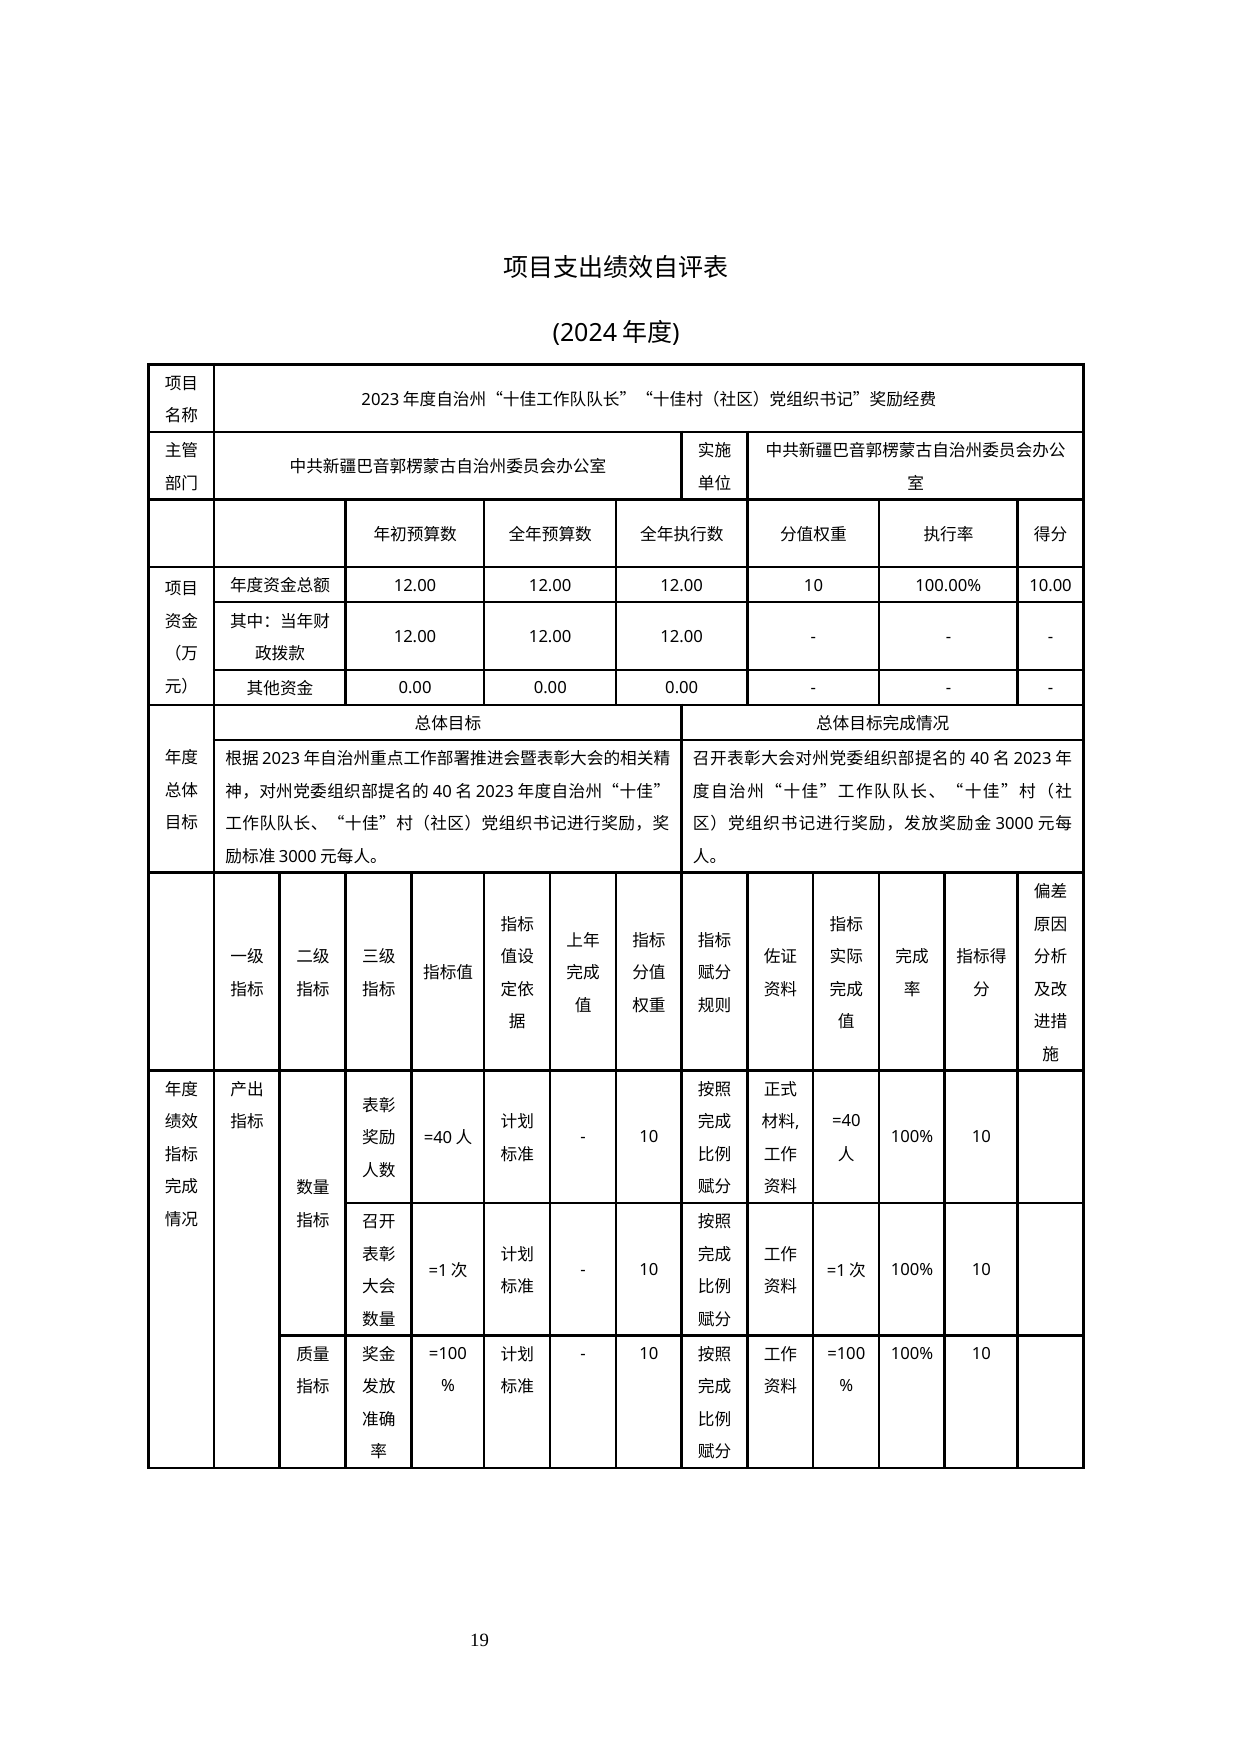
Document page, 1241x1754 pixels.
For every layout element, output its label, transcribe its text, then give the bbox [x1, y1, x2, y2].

table_cell 12.00 [617, 603, 746, 668]
table_cell 工作资料 [749, 1204, 812, 1334]
table_cell 10 [946, 1337, 1016, 1467]
table_cell 中共新疆巴音郭楞蒙古自治州委员会办公室 [749, 433, 1082, 498]
table_cell - [551, 1072, 615, 1201]
table_cell - [1019, 671, 1082, 703]
table_cell =1次 [413, 1204, 483, 1334]
table_header 项目支出绩效自评表 [148, 233, 1083, 298]
table_cell 10 [617, 1204, 680, 1334]
table_cell 100% [880, 1072, 943, 1201]
table_cell =100% [413, 1337, 483, 1467]
table_cell 12.00 [347, 568, 483, 601]
table_cell 中共新疆巴音郭楞蒙古自治州委员会办公室 [215, 433, 680, 498]
table_cell 得分 [1019, 501, 1082, 566]
table_cell 指标分值权重 [617, 874, 680, 1069]
table_cell 10 [946, 1204, 1016, 1334]
table_cell [1019, 1204, 1082, 1334]
table_cell 召开表彰大会对州党委组织部提名的40名2023年度自治州“十佳”工作队队长、“十佳”村（社区）党组织书记进行奖励，发放奖励金3000元每人。 [683, 741, 1082, 871]
table_cell 10 [749, 568, 878, 601]
table_cell 指标实际完成值 [814, 874, 878, 1069]
table_cell - [1019, 603, 1082, 668]
table_cell 0.00 [347, 671, 483, 703]
table_cell - [551, 1337, 615, 1467]
table_cell 偏差原因分析及改进措施 [1019, 874, 1082, 1069]
table_cell - [880, 671, 1016, 703]
table_cell 项目名称 [150, 366, 213, 431]
table_cell 按照完成比例赋分 [683, 1337, 746, 1467]
table_cell 三级指标 [347, 874, 410, 1069]
table_cell 项目资金 （万元） [150, 568, 213, 703]
table_cell 年度总体目标 [150, 706, 213, 871]
table_cell 奖金发放准确率 [347, 1337, 410, 1467]
table_cell =100% [814, 1337, 878, 1467]
table_cell 100.00% [880, 568, 1016, 601]
table_cell 其中：当年财政拨款 [215, 603, 344, 668]
table_cell 全年预算数 [485, 501, 615, 566]
table_cell [150, 874, 213, 1069]
table_cell 年度绩效指标完成情况 [150, 1072, 213, 1467]
table_cell 正式材料,工作资料 [749, 1072, 812, 1201]
table_cell 总体目标完成情况 [683, 706, 1082, 739]
table_cell 按照完成比例赋分 [683, 1072, 746, 1201]
table_cell 0.00 [485, 671, 615, 703]
table_cell 产出指标 [215, 1072, 278, 1467]
table_cell [1019, 1337, 1082, 1467]
table_cell - [749, 603, 878, 668]
table_cell - [551, 1204, 615, 1334]
table_cell 指标得分 [946, 874, 1016, 1069]
table_cell 召开表彰大会数量 [347, 1204, 410, 1334]
table_cell (2024年度) [148, 298, 1083, 363]
table_cell 计划标准 [485, 1337, 549, 1467]
table_cell 计划标准 [485, 1204, 549, 1334]
table_cell 总体目标 [215, 706, 680, 739]
table_cell 表彰奖励人数 [347, 1072, 410, 1201]
table_cell 一级指标 [215, 874, 278, 1069]
table_cell - [880, 603, 1016, 668]
table_cell 工作资料 [749, 1337, 812, 1467]
table_cell 0.00 [617, 671, 746, 703]
table_cell [1019, 1072, 1082, 1201]
table_cell 指标值 [413, 874, 483, 1069]
table_cell 10.00 [1019, 568, 1082, 601]
table_cell 2023年度自治州“十佳工作队队长”“十佳村（社区）党组织书记”奖励经费 [215, 366, 1082, 431]
table_cell [215, 501, 344, 566]
table_cell 质量指标 [281, 1337, 344, 1467]
table_cell 计划标准 [485, 1072, 549, 1201]
table_cell 按照完成比例赋分 [683, 1204, 746, 1334]
table_cell 主管部门 [150, 433, 213, 498]
table_cell 根据2023年自治州重点工作部署推进会暨表彰大会的相关精神，对州党委组织部提名的40名2023年度自治州“十佳”工作队队长、“十佳”村（社区）党组织书记进行奖励，奖励标准3000元每人。 [215, 741, 680, 871]
table_cell 12.00 [617, 568, 746, 601]
table_cell 12.00 [485, 568, 615, 601]
table_cell 10 [617, 1337, 680, 1467]
table_cell 实施单位 [683, 433, 746, 498]
table_cell =1次 [814, 1204, 878, 1334]
table_cell 完成率 [880, 874, 943, 1069]
table_cell =40人 [814, 1072, 878, 1201]
table_cell 佐证资料 [749, 874, 812, 1069]
table_cell 12.00 [347, 603, 483, 668]
table_cell [150, 501, 213, 566]
table_cell 12.00 [485, 603, 615, 668]
table_cell 上年完成值 [551, 874, 615, 1069]
table_cell 全年执行数 [617, 501, 746, 566]
table_cell 分值权重 [749, 501, 878, 566]
table_cell - [749, 671, 878, 703]
table_cell 年度资金总额 [215, 568, 344, 601]
table_cell 100% [880, 1337, 943, 1467]
table_cell 二级指标 [281, 874, 344, 1069]
table_cell =40人 [413, 1072, 483, 1201]
table_cell 年初预算数 [347, 501, 483, 566]
table_cell 指标赋分规则 [683, 874, 746, 1069]
table_cell 10 [946, 1072, 1016, 1201]
table_cell 数量指标 [281, 1072, 344, 1334]
table_cell 10 [617, 1072, 680, 1201]
table_cell 指标值设定依据 [485, 874, 549, 1069]
table_cell 其他资金 [215, 671, 344, 703]
table_cell 100% [880, 1204, 943, 1334]
table_cell 执行率 [880, 501, 1016, 566]
